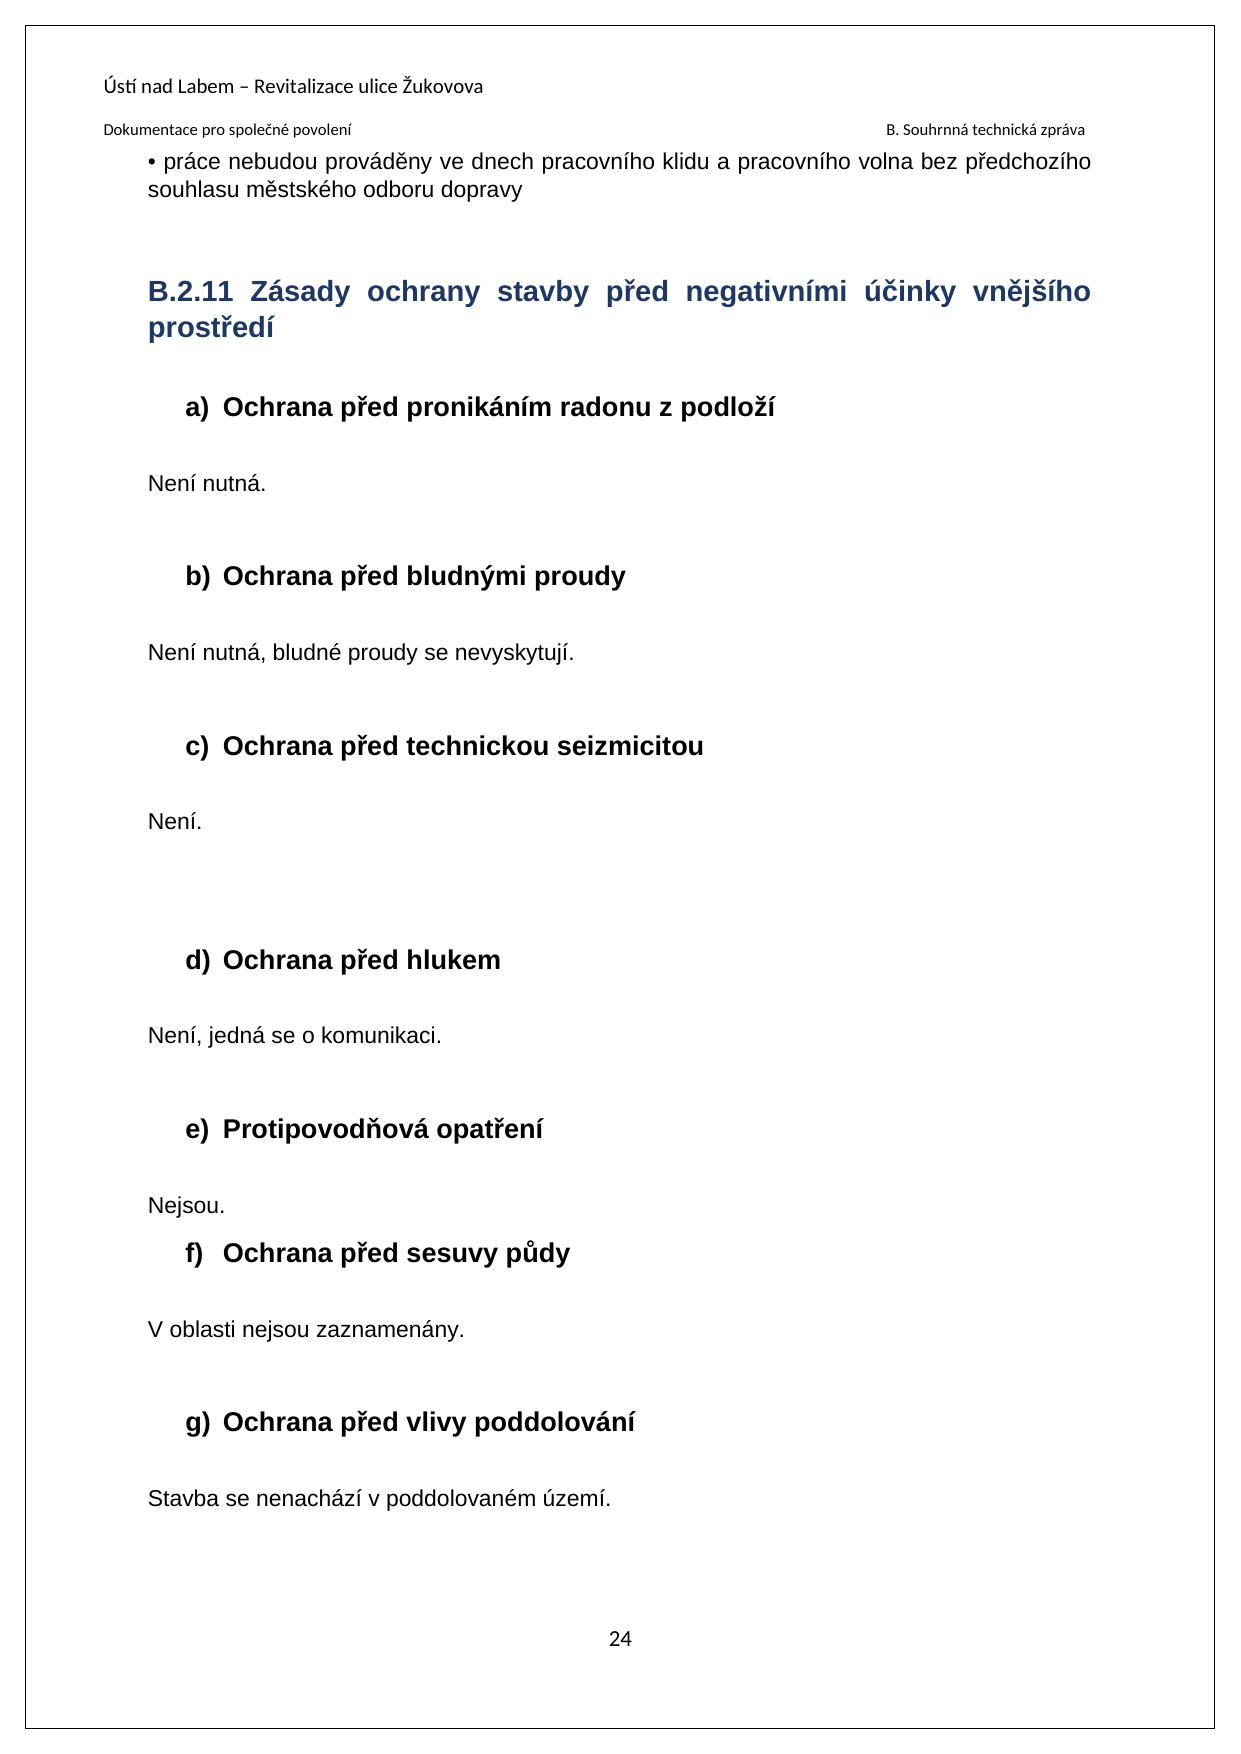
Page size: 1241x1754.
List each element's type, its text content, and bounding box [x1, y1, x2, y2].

text Není nutná. [148, 470, 1093, 497]
text Stavba se nenachází v poddolovaném území. [148, 1484, 1093, 1511]
subtitle Ochrana před vlivy poddolování [185, 1406, 1093, 1437]
text Není nutná, bludné proudy se nevyskytují. [148, 639, 1093, 666]
subtitle Protipovodňová opatření [185, 1113, 1093, 1144]
subtitle Ochrana před sesuvy půdy [185, 1237, 1093, 1268]
text Není, jedná se o komunikaci. [148, 1022, 1093, 1049]
subtitle Ochrana před bludnými proudy [185, 560, 1093, 592]
text V oblasti nejsou zaznamenány. [148, 1316, 1093, 1342]
subtitle B.2.11 Zásady ochrany stavby před negativními účinky vnějšího prostředí [148, 274, 1093, 344]
text Nejsou. [148, 1192, 1093, 1218]
text • práce nebudou prováděny ve dnech pracovního klidu a pracovního volna bez předchozího souhlasu městského odboru dopravy [148, 148, 1093, 202]
text Není. [148, 808, 1093, 835]
subtitle Ochrana před hlukem [185, 944, 1093, 975]
subtitle Ochrana před technickou seizmicitou [185, 729, 1093, 761]
subtitle Ochrana před pronikáním radonu z podloží [185, 391, 1093, 423]
